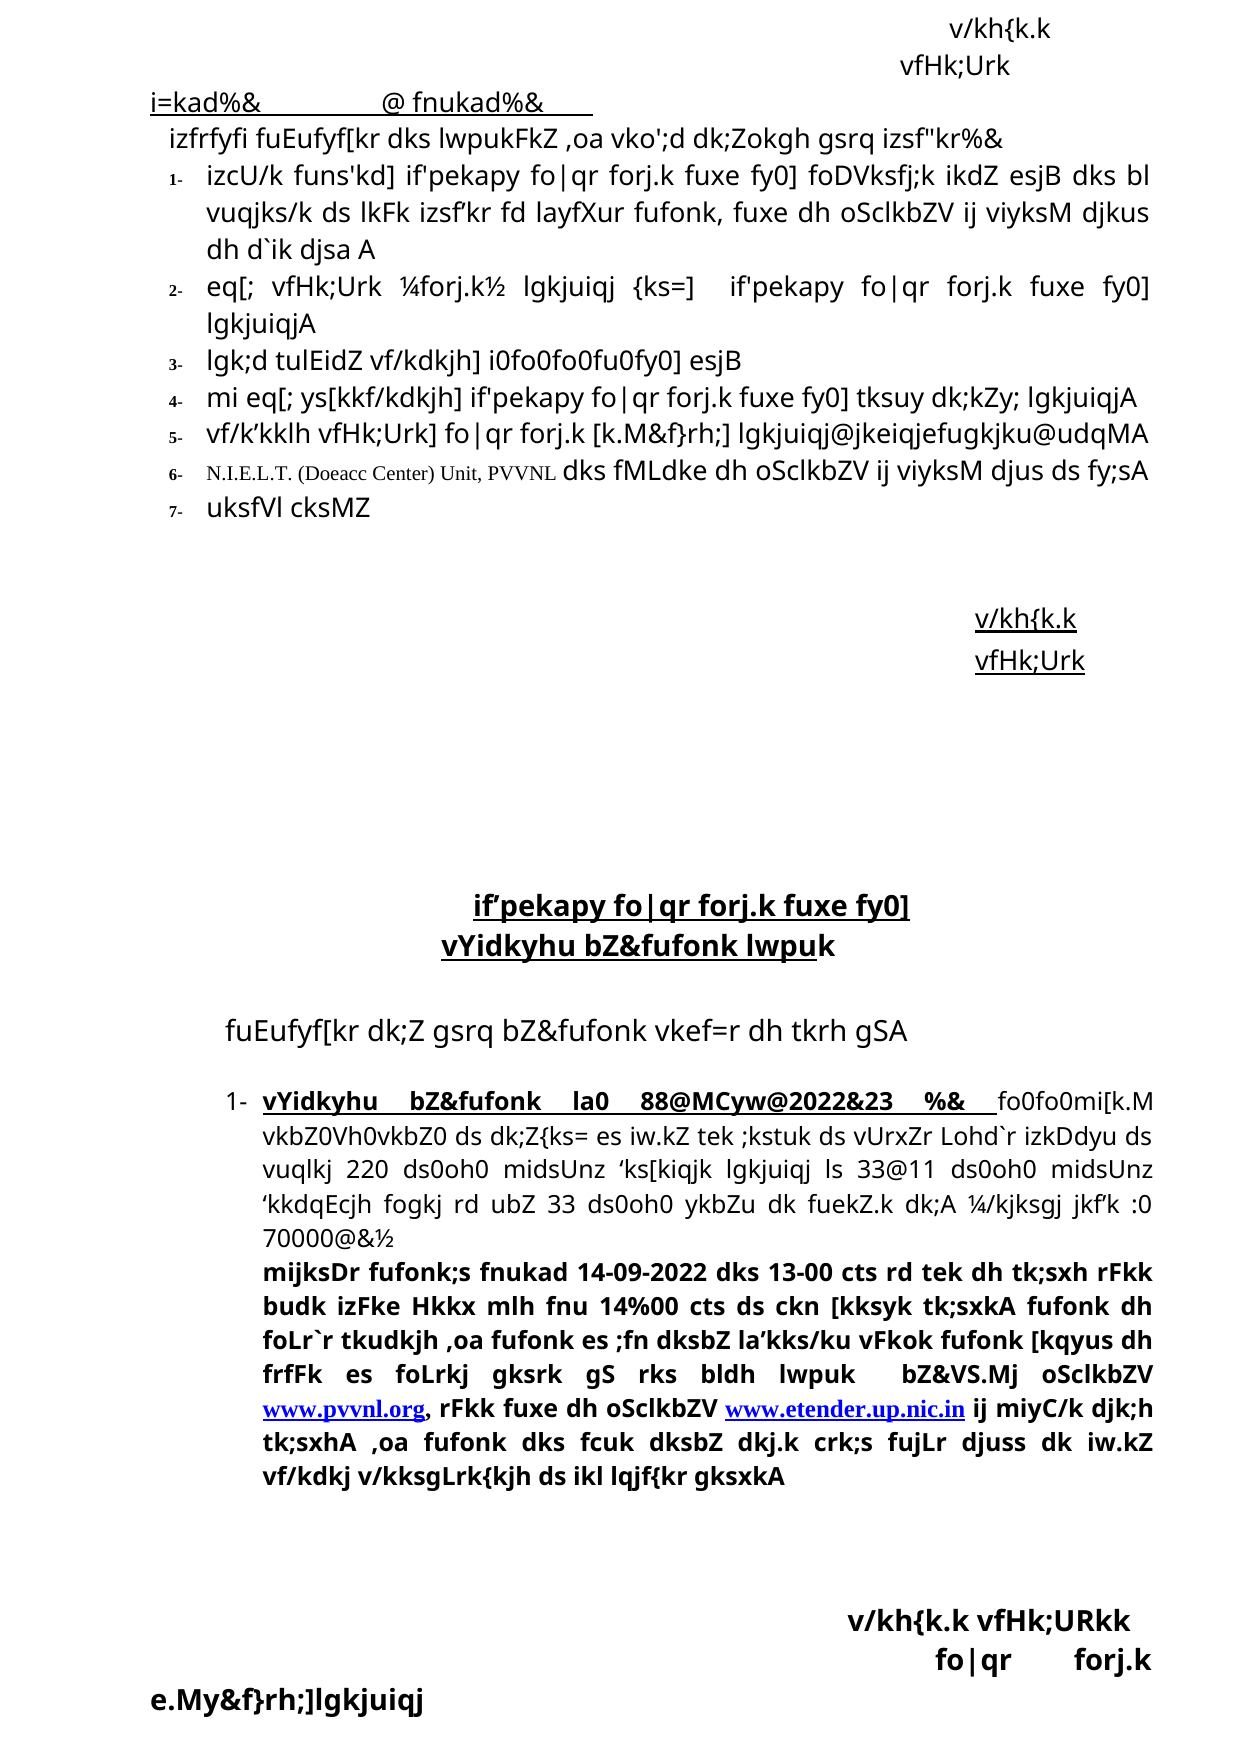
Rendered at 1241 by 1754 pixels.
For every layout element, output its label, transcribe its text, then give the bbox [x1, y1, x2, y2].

list eq[; vfHk;Urk ¼forj.k½ lgkjuiqj {ks=] if'pekapy fo|qr forj.k fuxe fy0] lgkjuiqjA [169, 267, 1152, 341]
text if’pekapy fo|qr forj.k fuxe fy0] [450, 886, 1152, 925]
text v/kh{k.k vfHk;URkk [150, 1600, 1152, 1639]
list vf/k’kklh vfHk;Urk] fo|qr forj.k [k.M&f}rh;] lgkjuiqj@jkeiqjefugkjku@udqMA [169, 415, 1152, 452]
list vYidkyhu bZ&fufonk la0 88@MCyw@2022&23 %& fo0fo0mi[k.M vkbZ0Vh0vkbZ0 ds dk;Z{ks= es iw.kZ tek ;kstuk ds vUrxZr Lohd`r izkDdyu ds vuqlkj 220 ds0oh0 midsUnz ‘ks[kiqjk lgkjuiqj ls 33@11 ds0oh0 midsUnz ‘kkdqEcjh fogkj rd ubZ 33 ds0oh0 ykbZu dk fuekZ.k dk;A ¼/kjksgj jkf’k :0 70000@&½ [225, 1084, 1154, 1254]
list izcU/k funs'kd] if'pekapy fo|qr forj.k fuxe fy0] foDVksfj;k ikdZ esjB dks bl vuqjks/k ds lkFk izsf’kr fd layfXur fufonk, fuxe dh oSclkbZV ij viyksM djkus dh d`ik djsa A [169, 157, 1152, 267]
list mijksDr fufonk;s fnukad 14-09-2022 dks 13-00 cts rd tek dh tk;sxh rFkk budk izFke Hkkx mlh fnu 14%00 cts ds ckn [kksyk tk;sxkA fufonk dh foLr`r tkudkjh ,oa fufonk es ;fn dksbZ la’kks/ku vFkok fufonk [kqyus dh frfFk es foLrkj gksrk gS rks bldh lwpuk bZ&VS.Mj oSclkbZV www.pvvnl.org, rFkk fuxe dh oSclkbZV www.etender.up.nic.in ij miyC/k djk;h tk;sxhA ,oa fufonk dks fcuk dksbZ dkj.k crk;s fujLr djuss dk iw.kZ vf/kdkj v/kksgLrk{kjh ds ikl lqjf{kr gksxkA [262, 1254, 1154, 1493]
list N.I.E.L.T. (Doeacc Center) Unit, PVVNL dks fMLdke dh oSclkbZV ij viyksM djus ds fy;sA [169, 452, 1152, 489]
text v/kh{k.k vfHk;Urk [975, 599, 1152, 679]
list mi eq[; ys[kkf/kdkjh] if'pekapy fo|qr forj.k fuxe fy0] tksuy dk;kZy; lgkjuiqjA [169, 378, 1152, 415]
text v/kh{k.k vfHk;Urk [900, 9, 1152, 83]
text fuEufyf[kr dk;Z gsrq bZ&fufonk vkef=r dh tkrh gSA [150, 1010, 1154, 1050]
text fo|qr forj.k e.My&f}rh;]lgkjuiqj [150, 1639, 1152, 1719]
text izfrfyfi fuEufyf[kr dks lwpukFkZ ,oa vko';d dk;Zokgh gsrq izsf"kr%& [169, 120, 1152, 157]
text i=kad%& @ fnukad%& [150, 83, 1152, 120]
list lgk;d tulEidZ vf/kdkjh] i0fo0fo0fu0fy0] esjB [169, 341, 1152, 378]
list uksfVl cksMZ [169, 489, 1152, 526]
text vYidkyhu bZ&fufonk lwpuk [150, 925, 1152, 965]
